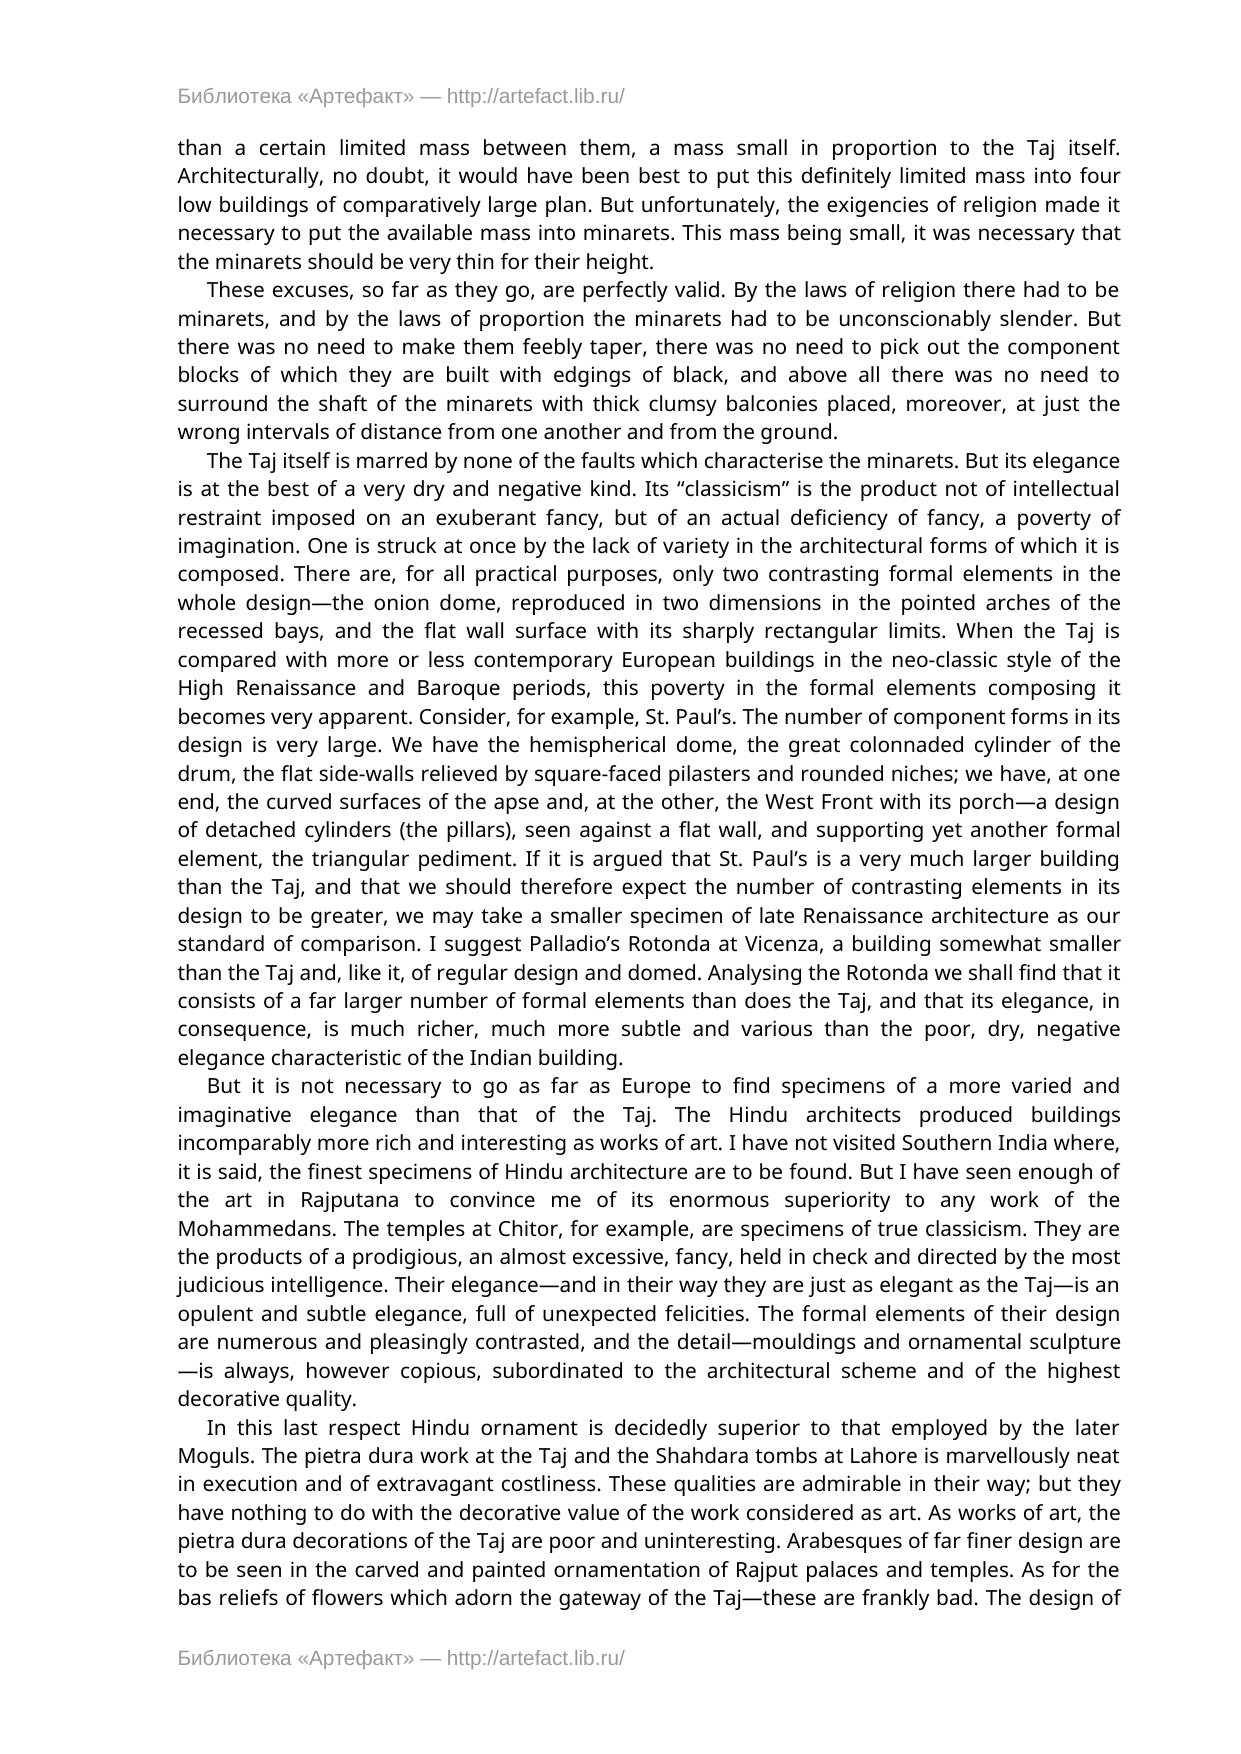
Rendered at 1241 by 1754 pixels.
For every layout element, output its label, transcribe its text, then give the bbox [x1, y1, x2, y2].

text These excuses, so far as they go, are perfectly valid. By the laws of religion there had to be minarets, and by the laws of proportion the minarets had to be unconscionably slender. But there was no need to make them feebly taper, there was no need to pick out the component blocks of which they are built with edgings of black, and above all there was no need to surround the shaft of the minarets with thick clumsy balconies placed, moreover, at just the wrong intervals of distance from one another and from the ground. [177, 275, 1122, 446]
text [177, 133, 1122, 275]
text The Taj itself is marred by none of the faults which characterise the minarets. But its elegance is at the best of a very dry and negative kind. Its “classicism” is the product not of intellectual restraint imposed on an exuberant fancy, but of an actual deficiency of fancy, a poverty of imagination. One is struck at once by the lack of variety in the architectural forms of which it is composed. There are, for all practical purposes, only two contrasting formal elements in the whole design—the onion dome, reproduced in two dimensions in the pointed arches of the recessed bays, and the flat wall surface with its sharply rectangular limits. When the Taj is compared with more or less contemporary European buildings in the neo-classic style of the High Renaissance and Baroque periods, this poverty in the formal elements composing it becomes very apparent. Consider, for example, St. Paul’s. The number of component forms in its design is very large. We have the hemispherical dome, the great colonnaded cylinder of the drum, the flat side-walls relieved by square-faced pilasters and rounded niches; we have, at one end, the curved surfaces of the apse and, at the other, the West Front with its porch—a design of detached cylinders (the pillars), seen against a flat wall, and supporting yet another formal element, the triangular pediment. If it is argued that St. Paul’s is a very much larger building than the Taj, and that we should therefore expect the number of contrasting elements in its design to be greater, we may take a smaller specimen of late Renaissance architecture as our standard of comparison. I suggest Palladio’s Rotonda at Vicenza, a building somewhat smaller than the Taj and, like it, of regular design and domed. Analysing the Rotonda we shall find that it consists of a far larger number of formal elements than does the Taj, and that its elegance, in consequence, is much richer, much more subtle and various than the poor, dry, negative elegance characteristic of the Indian building. [177, 446, 1122, 1071]
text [177, 1413, 1122, 1612]
text But it is not necessary to go as far as Europe to find specimens of a more varied and imaginative elegance than that of the Taj. The Hindu architects produced buildings incomparably more rich and interesting as works of art. I have not visited Southern India where, it is said, the finest specimens of Hindu architecture are to be found. But I have seen enough of the art in Rajputana to convince me of its enormous superiority to any work of the Mohammedans. The temples at Chitor, for example, are specimens of true classicism. They are the products of a prodigious, an almost excessive, fancy, held in check and directed by the most judicious intelligence. Their elegance—and in their way they are just as elegant as the Taj—is an opulent and subtle elegance, full of unexpected felicities. The formal elements of their design are numerous and pleasingly contrasted, and the detail—mouldings and ornamental sculpture—is always, however copious, subordinated to the architectural scheme and of the highest decorative quality. [177, 1071, 1122, 1413]
